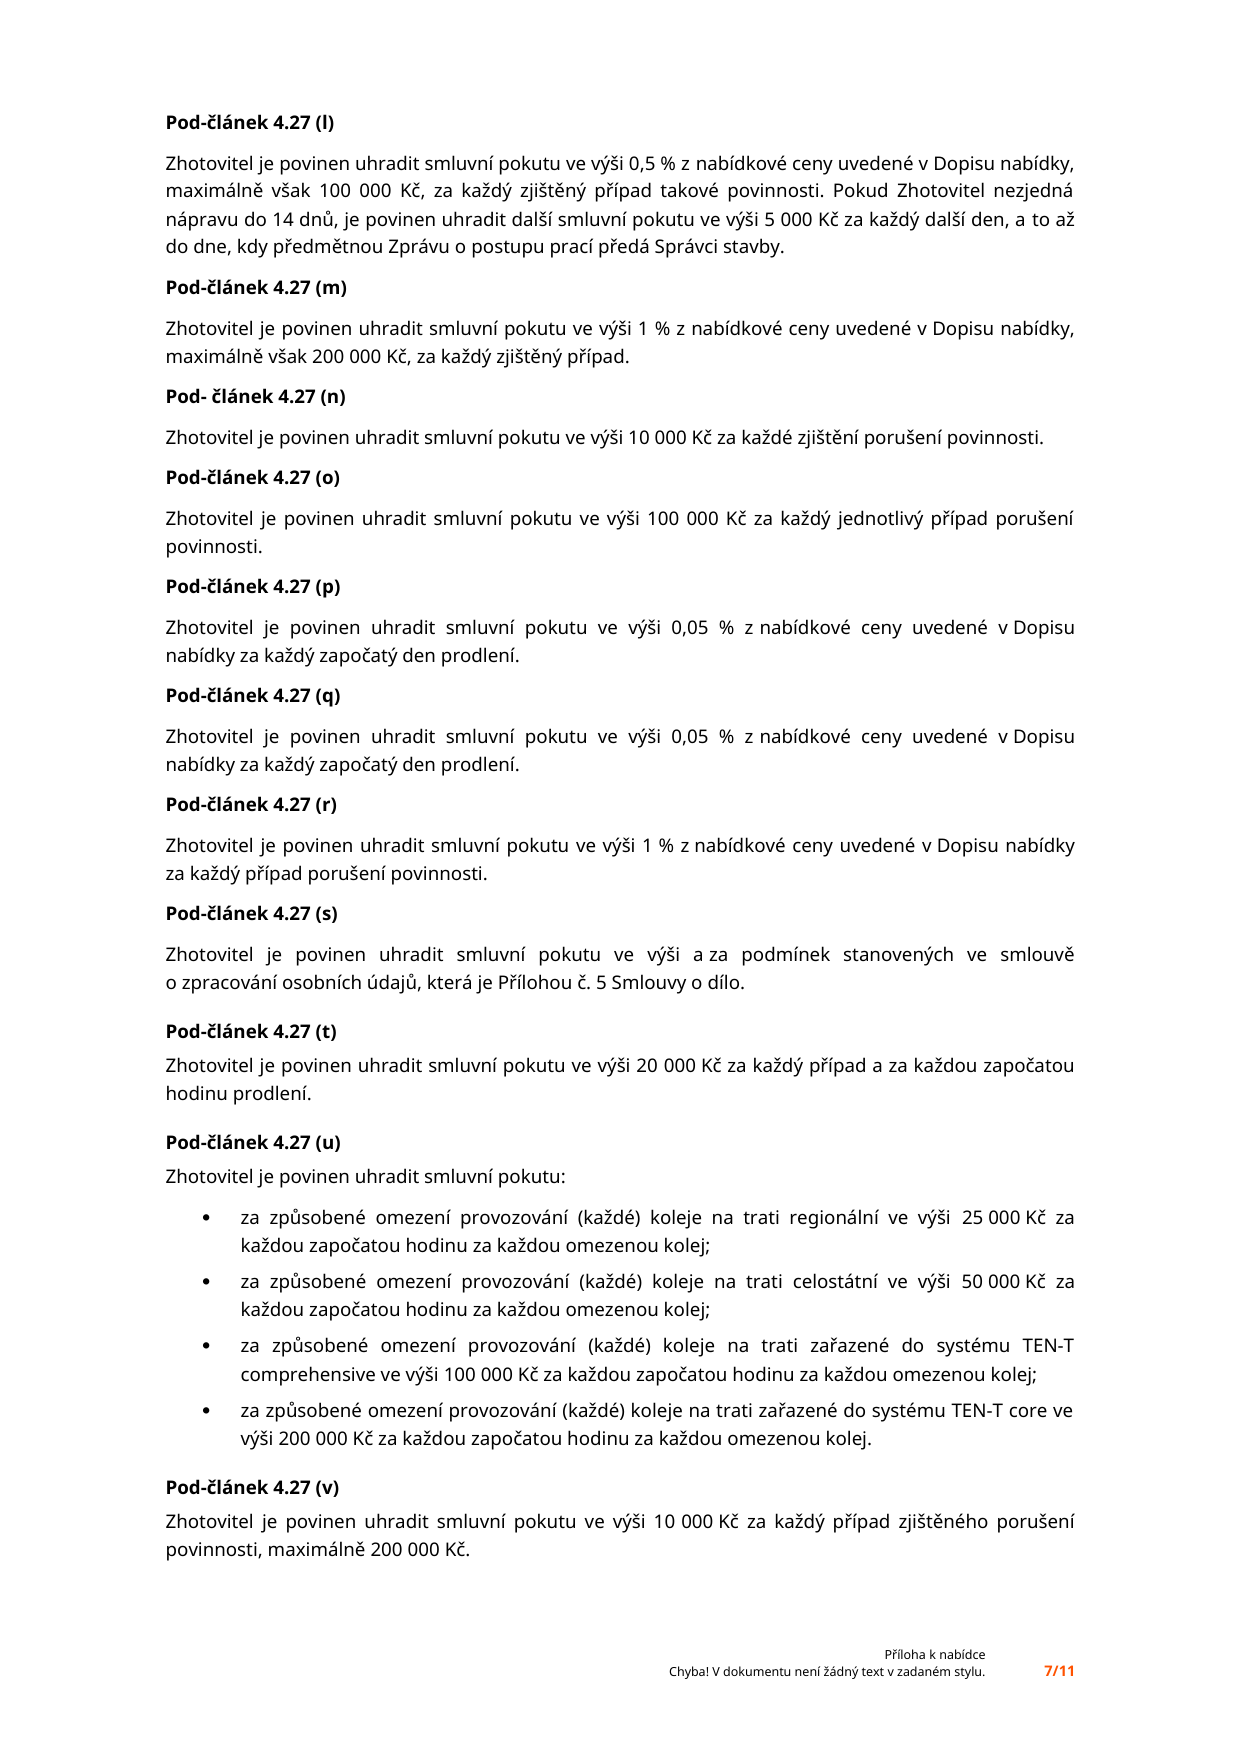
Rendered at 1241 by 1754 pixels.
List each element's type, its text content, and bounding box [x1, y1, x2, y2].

text Zhotovitel je povinen uhradit smluvní pokutu ve výši a za podmínek stanovených ve smlouvě o zpracování osobních údajů, která je Přílohou č. 5 Smlouvy o dílo. [165, 941, 1075, 995]
text Zhotovitel je povinen uhradit smluvní pokutu ve výši 10 000 Kč za každé zjištění porušení povinnosti. [165, 424, 1075, 449]
text Pod- článek 4.27 (n) [165, 383, 1075, 409]
text Zhotovitel je povinen uhradit smluvní pokutu ve výši 0,5 % z nabídkové ceny uvedené v Dopisu nabídky, maximálně však 100 000 Kč, za každý zjištěný případ takové povinnosti. Pokud Zhotovitel nezjedná nápravu do 14 dnů, je povinen uhradit další smluvní pokutu ve výši 5 000 Kč za každý další den, a to až do dne, kdy předmětnou Zprávu o postupu prací předá Správci stavby. [165, 150, 1075, 259]
text Zhotovitel je povinen uhradit smluvní pokutu ve výši 0,05 % z nabídkové ceny uvedené v Dopisu nabídky za každý započatý den prodlení. [165, 614, 1075, 668]
text Pod-článek 4.27 (o) [165, 464, 1075, 490]
text za způsobené omezení provozování (každé) koleje na trati zařazené do systému TEN-T comprehensive ve výši 100 000 Kč za každou započatou hodinu za každou omezenou kolej; [203, 1333, 1075, 1386]
text Zhotovitel je povinen uhradit smluvní pokutu ve výši 1 % z nabídkové ceny uvedené v Dopisu nabídky za každý případ porušení povinnosti. [165, 832, 1075, 886]
text Pod-článek 4.27 (l) [165, 109, 1075, 135]
text za způsobené omezení provozování (každé) koleje na trati zařazené do systému TEN-T core ve výši 200 000 Kč za každou započatou hodinu za každou omezenou kolej. [203, 1397, 1075, 1451]
text Zhotovitel je povinen uhradit smluvní pokutu: [165, 1163, 1075, 1189]
text Pod-článek 4.27 (u) [165, 1129, 1075, 1155]
text Zhotovitel je povinen uhradit smluvní pokutu ve výši 1 % z nabídkové ceny uvedené v Dopisu nabídky, maximálně však 200 000 Kč, za každý zjištěný případ. [165, 315, 1075, 368]
text Zhotovitel je povinen uhradit smluvní pokutu ve výši 0,05 % z nabídkové ceny uvedené v Dopisu nabídky za každý započatý den prodlení. [165, 723, 1075, 777]
text Pod-článek 4.27 (q) [165, 683, 1075, 708]
text Zhotovitel je povinen uhradit smluvní pokutu ve výši 10 000 Kč za každý případ zjištěného porušení povinnosti, maximálně 200 000 Kč. [165, 1508, 1075, 1562]
text za způsobené omezení provozování (každé) koleje na trati celostátní ve výši 50 000 Kč za každou započatou hodinu za každou omezenou kolej; [203, 1268, 1075, 1322]
text Pod-článek 4.27 (s) [165, 901, 1075, 926]
text Pod-článek 4.27 (p) [165, 573, 1075, 599]
text Pod-článek 4.27 (m) [165, 274, 1075, 300]
text Pod-článek 4.27 (v) [165, 1474, 1075, 1499]
text Pod-článek 4.27 (t) [165, 1018, 1075, 1044]
text za způsobené omezení provozování (každé) koleje na trati regionální ve výši 25 000 Kč za každou započatou hodinu za každou omezenou kolej; [203, 1204, 1075, 1258]
text Pod-článek 4.27 (r) [165, 792, 1075, 817]
text Zhotovitel je povinen uhradit smluvní pokutu ve výši 20 000 Kč za každý případ a za každou započatou hodinu prodlení. [165, 1052, 1075, 1106]
text Zhotovitel je povinen uhradit smluvní pokutu ve výši 100 000 Kč za každý jednotlivý případ porušení povinnosti. [165, 505, 1075, 558]
